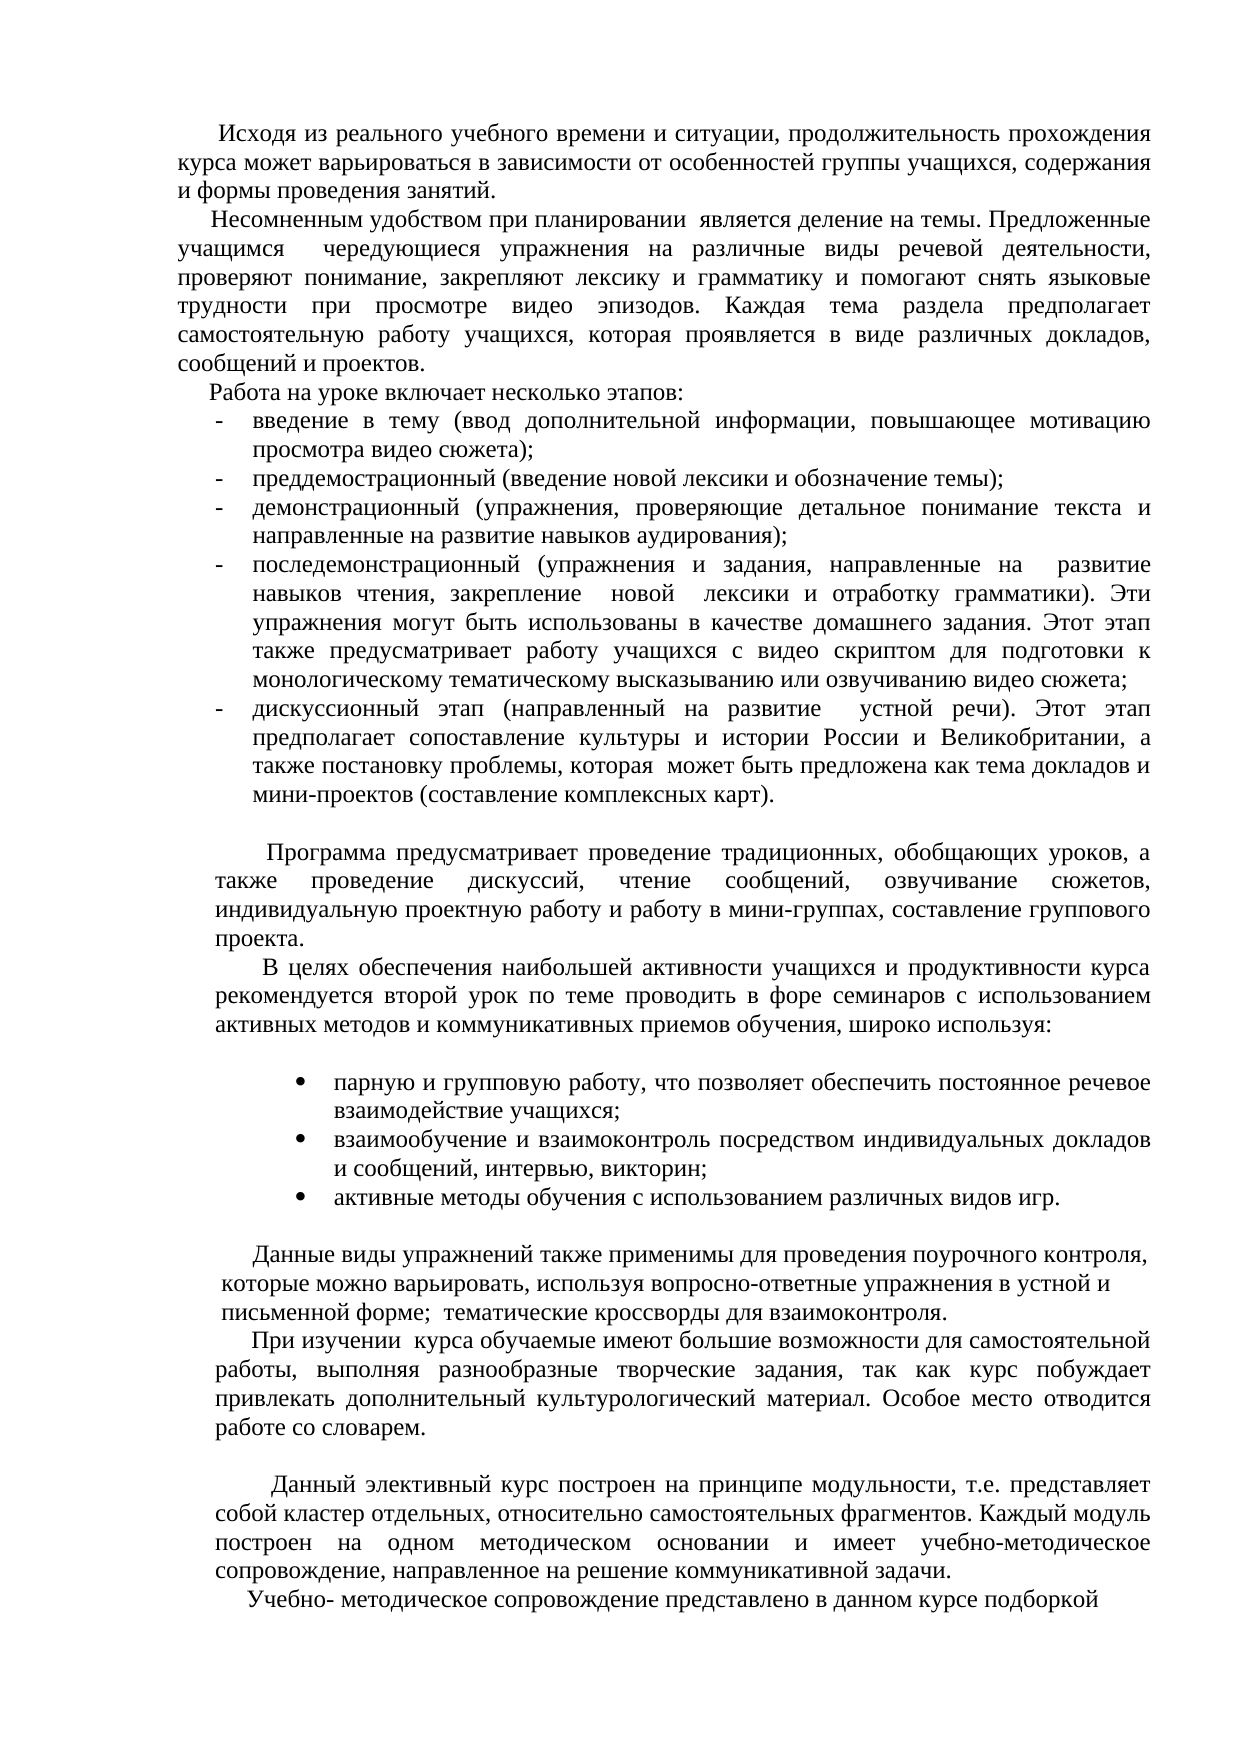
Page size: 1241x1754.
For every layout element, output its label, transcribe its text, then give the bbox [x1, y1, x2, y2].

list дискуссионный этап (направленный на развитие устной речи). Этот этап предполагает сопоставление культуры и истории России и Великобритании, а также постановку проблемы, которая может быть предложена как тема докладов и мини-проектов (составление комплексных карт). [215, 693, 1152, 808]
text которые можно варьировать, используя вопросно-ответные упражнения в устной и [177, 1268, 1152, 1297]
text Данные виды упражнений также применимы для проведения поурочного контроля, [177, 1239, 1152, 1268]
text В целях обеспечения наибольшей активности учащихся и продуктивности курса рекомендуется второй урок по теме проводить в форе семинаров с использованием активных методов и коммуникативных приемов обучения, широко используя: [215, 952, 1152, 1038]
list преддемострационный (введение новой лексики и обозначение темы); [215, 463, 1152, 492]
list демонстрационный (упражнения, проверяющие детальное понимание текста и направленные на развитие навыков аудирования); [215, 492, 1152, 549]
list введение в тему (ввод дополнительной информации, повышающее мотивацию просмотра видео сюжета); [215, 406, 1152, 463]
text письменной форме; тематические кроссворды для взаимоконтроля. [177, 1297, 1152, 1326]
text Исходя из реального учебного времени и ситуации, продолжительность прохождения курса может варьироваться в зависимости от особенностей группы учащихся, содержания и формы проведения занятий. [177, 118, 1152, 204]
text Программа предусматривает проведение традиционных, обобщающих уроков, а также проведение дискуссий, чтение сообщений, озвучивание сюжетов, индивидуальную проектную работу и работу в мини-группах, составление группового проекта. [215, 837, 1152, 952]
text Несомненным удобством при планировании является деление на темы. Предложенные учащимся чередующиеся упражнения на различные виды речевой деятельности, проверяют понимание, закрепляют лексику и грамматику и помогают снять языковые трудности при просмотре видео эпизодов. Каждая тема раздела предполагает самостоятельную работу учащихся, которая проявляется в виде различных докладов, сообщений и проектов. [177, 204, 1152, 377]
list взаимообучение и взаимоконтроль посредством индивидуальных докладов и сообщений, интервью, викторин; [296, 1124, 1152, 1182]
text При изучении курса обучаемые имеют большие возможности для самостоятельной работы, выполняя разнообразные творческие задания, так как курс побуждает привлекать дополнительный культурологический материал. Особое место отводится работе со словарем. [215, 1326, 1152, 1441]
text Данный элективный курс построен на принципе модульности, т.е. представляет собой кластер отдельных, относительно самостоятельных фрагментов. Каждый модуль построен на одном методическом основании и имеет учебно-методическое сопровождение, направленное на решение коммуникативной задачи. [215, 1469, 1152, 1584]
text Учебно- методическое сопровождение представлено в данном курсе подборкой [177, 1584, 1152, 1613]
list последемонстрационный (упражнения и задания, направленные на развитие навыков чтения, закрепление новой лексики и отработку грамматики). Эти упражнения могут быть использованы в качестве домашнего задания. Этот этап также предусматривает работу учащихся с видео скриптом для подготовки к монологическому тематическому высказыванию или озвучиванию видео сюжета; [215, 549, 1152, 693]
list парную и групповую работу, что позволяет обеспечить постоянное речевое взаимодействие учащихся; [296, 1067, 1152, 1124]
text Работа на уроке включает несколько этапов: [177, 377, 1152, 406]
list активные методы обучения с использованием различных видов игр. [296, 1182, 1152, 1211]
